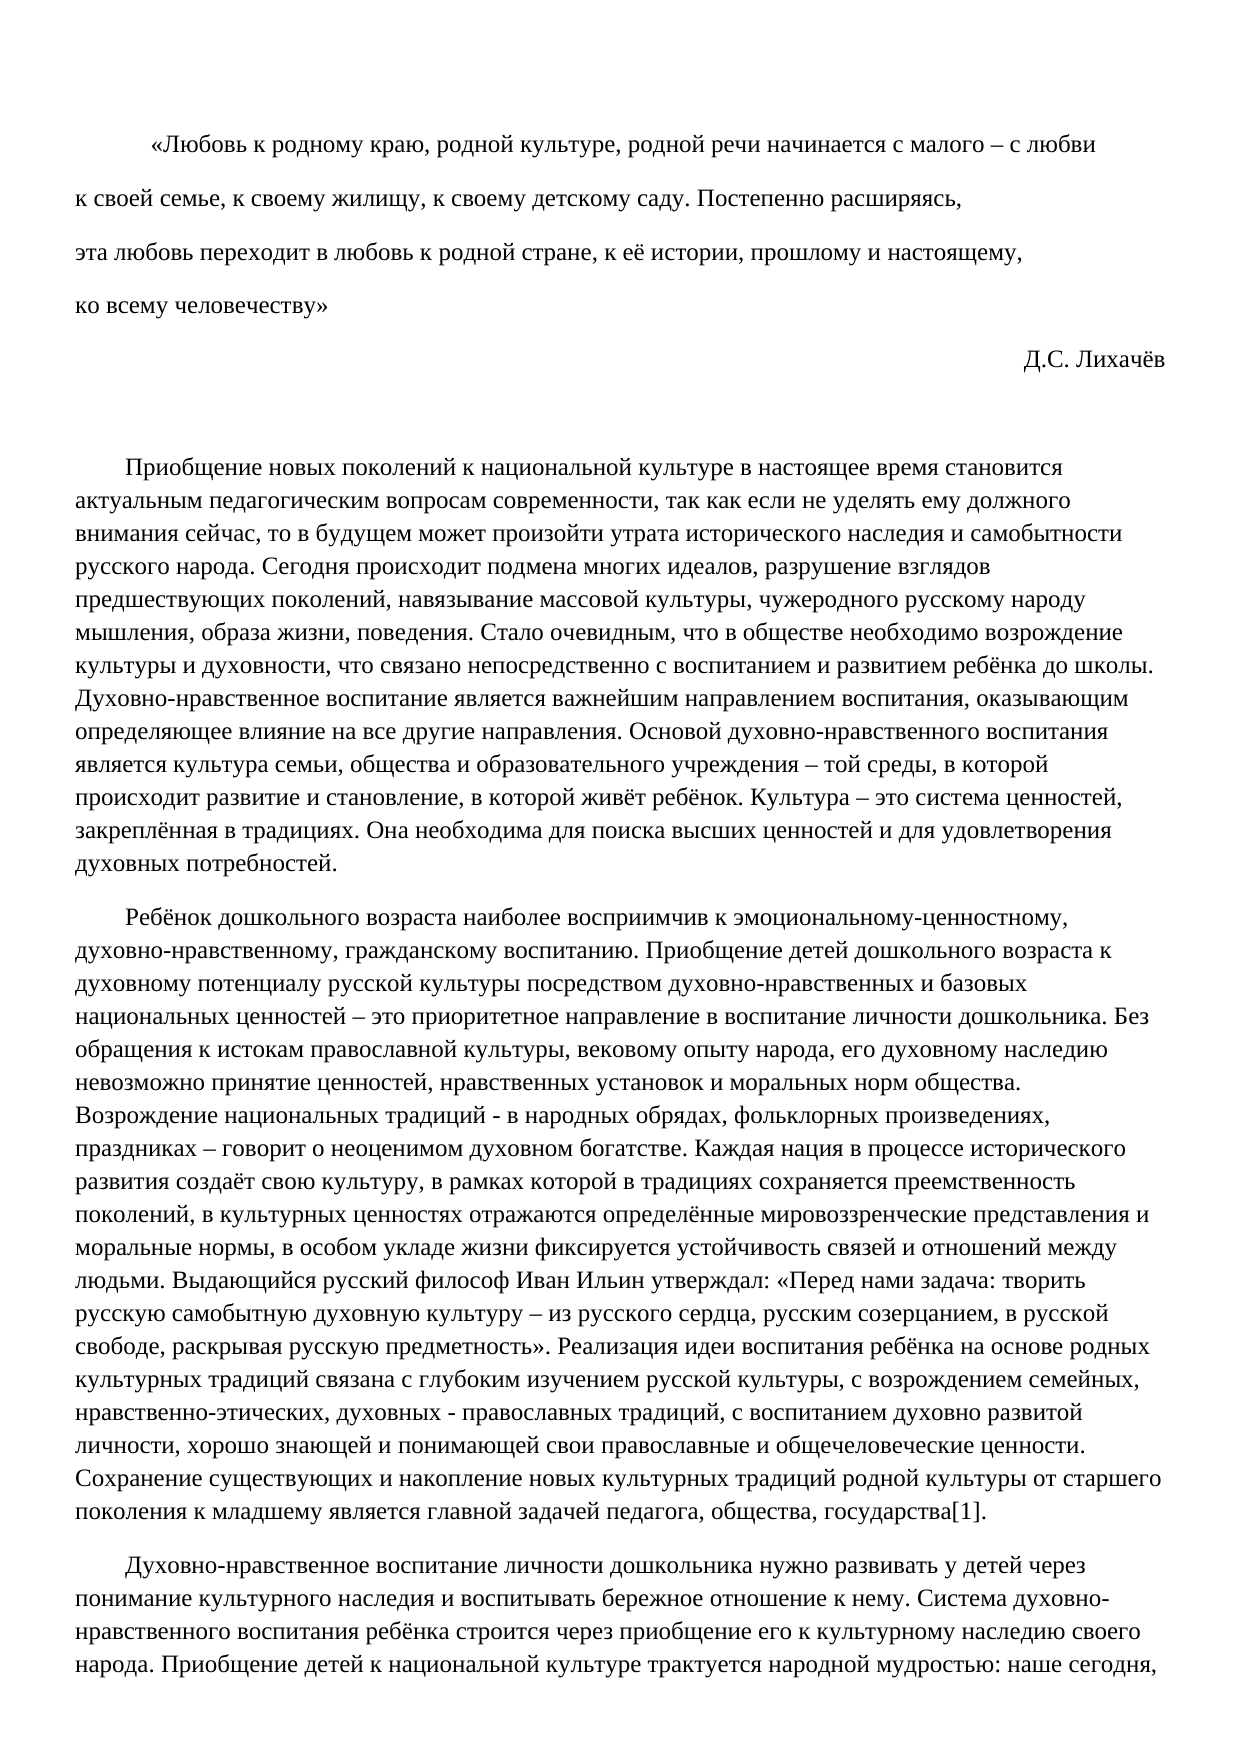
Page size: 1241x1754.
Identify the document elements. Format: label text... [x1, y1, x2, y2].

text ко всему человечеству» [75, 290, 1165, 319]
text «Любовь к родному краю, родной культуре, родной речи начинается с малого – с любви [75, 129, 1165, 158]
text Приобщение новых поколений к национальной культуре в настоящее время становится актуальным педагогическим вопросам современности, так как если не уделять ему должного внимания сейчас, то в будущем может произойти утрата исторического наследия и самобытности русского народа. Сегодня происходит подмена многих идеалов, разрушение взглядов предшествующих поколений, навязывание массовой культуры, чужеродного русскому народу мышления, образа жизни, поведения. Стало очевидным, что в обществе необходимо возрождение культуры и духовности, что связано непосредственно с воспитанием и развитием ребёнка до школы. Духовно-нравственное воспитание является важнейшим направлением воспитания, оказывающим определяющее влияние на все другие направления. Основой духовно-нравственного воспитания является культура семьи, общества и образовательного учреждения – той среды, в которой происходит развитие и становление, в которой живёт ребёнок. Культура – это система ценностей, закреплённая в традициях. Она необходима для поиска высших ценностей и для удовлетворения духовных потребностей. [75, 452, 1165, 877]
text Ребёнок дошкольного возраста наиболее восприимчив к эмоциональному-ценностному, духовно-нравственному, гражданскому воспитанию. Приобщение детей дошкольного возраста к духовному потенциалу русской культуры посредством духовно-нравственных и базовых национальных ценностей – это приоритетное направление в воспитание личности дошкольника. Без обращения к истокам православной культуры, вековому опыту народа, его духовному наследию невозможно принятие ценностей, нравственных установок и моральных норм общества. Возрождение национальных традиций - в народных обрядах, фольклорных произведениях, праздниках – говорит о неоценимом духовном богатстве. Каждая нация в процессе исторического развития создаёт свою культуру, в рамках которой в традициях сохраняется преемственность поколений, в культурных ценностях отражаются определённые мировоззренческие представления и моральные нормы, в особом укладе жизни фиксируется устойчивость связей и отношений между людьми. Выдающийся русский философ Иван Ильин утверждал: «Перед нами задача: творить русскую самобытную духовную культуру – из русского сердца, русским созерцанием, в русской свободе, раскрывая русскую предметность». Реализация идеи воспитания ребёнка на основе родных культурных традиций связана с глубоким изучением русской культуры, с возрождением семейных, нравственно-этических, духовных - православных традиций, с воспитанием духовно развитой личности, хорошо знающей и понимающей свои православные и общечеловеческие ценности. Сохранение существующих и накопление новых культурных традиций родной культуры от старшего поколения к младшему является главной задачей педагога, общества, государства[1]. [75, 902, 1165, 1525]
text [75, 1550, 1165, 1678]
text Д.С. Лихачёв [75, 344, 1165, 373]
text эта любовь переходит в любовь к родной стране, к её истории, прошлому и настоящему, [75, 237, 1165, 265]
text к своей семье, к своему жилищу, к своему детскому саду. Постепенно расширяясь, [75, 183, 1165, 211]
